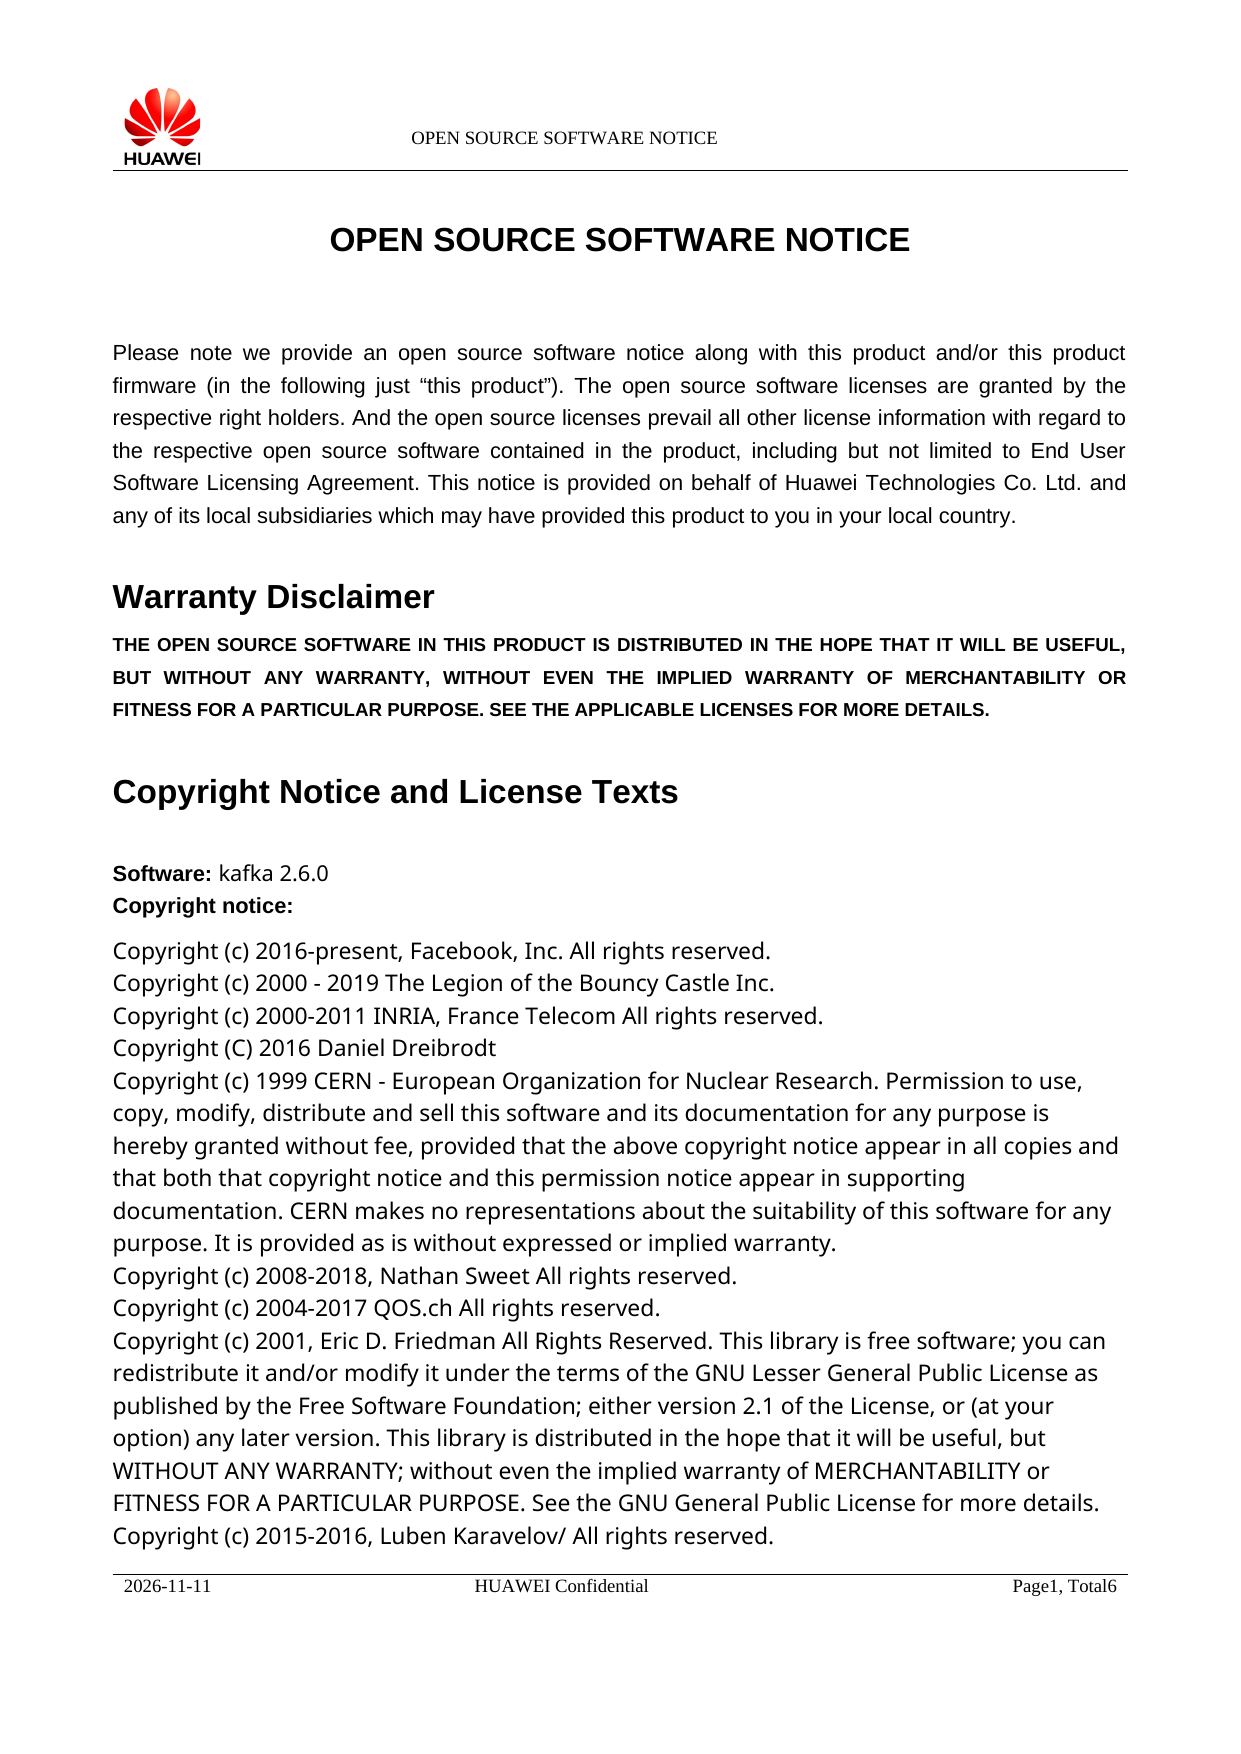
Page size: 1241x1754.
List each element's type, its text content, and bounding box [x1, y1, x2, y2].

text Warranty Disclaimer [112, 564, 1128, 629]
text OPEN SOURCE SOFTWARE NOTICE [112, 206, 1128, 271]
title Software: kafka 2.6.0 [112, 856, 1128, 889]
text Copyright notice: [112, 889, 1128, 921]
picture [124, 88, 201, 165]
text Please note we provide an open source software notice along with this product and/or this product firmware (in the following just “this product”). The open source software licenses are granted by the respective right holders. And the open source licenses prevail all other license information with regard to the respective open source software contained in the product, including but not limited to End User Software Licensing Agreement. This notice is provided on behalf of Huawei Technologies Co. Ltd. and any of its local subsidiaries which may have provided this product to you in your local country. [112, 336, 1128, 531]
text Copyright Notice and License Texts [112, 759, 1128, 824]
text The open source software in this product is distributed in the hope that it will be useful, but WITHOUT ANY WARRANTY, without even the implied warranty of MERCHANTABILITY or FITNESS FOR A PARTICULAR PURPOSE. See the applicable licenses for more details. [112, 629, 1128, 726]
